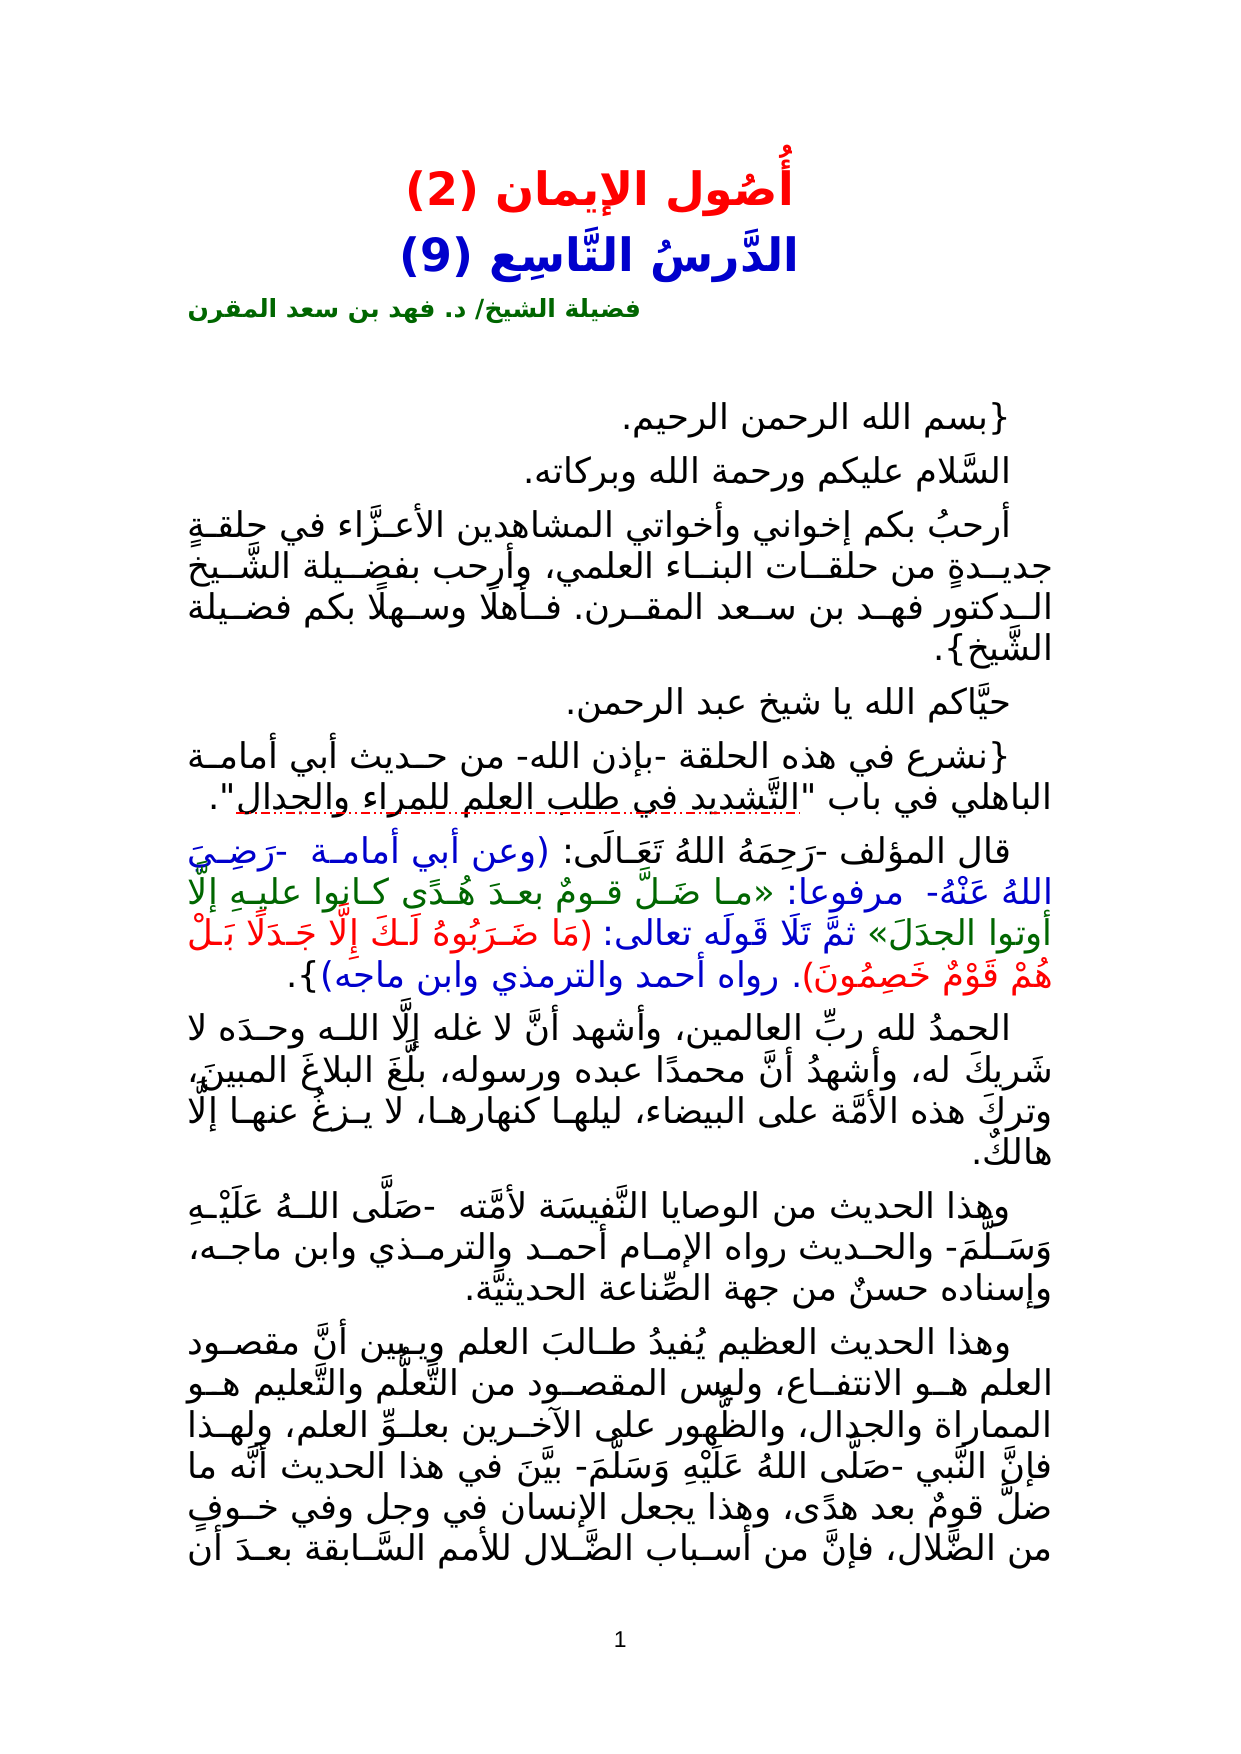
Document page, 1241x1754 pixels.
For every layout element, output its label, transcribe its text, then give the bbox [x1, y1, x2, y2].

text {بسم الله الرحمن الرحيم. [187, 397, 1053, 438]
text {نشرع في هذه الحلقة -بإذن الله- من حديث أبي أمامة الباهلي في باب "التَّشديد في طلب العلم للمراء والجدال". [187, 735, 1053, 818]
text حيَّاكم الله يا شيخ عبد الرحمن. [187, 682, 1053, 723]
text أُصُول الإيمان (2) [187, 162, 1053, 216]
text فضيلة الشيخ/ د. فهد بن سعد المقرن [187, 294, 1053, 323]
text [187, 1322, 1053, 1569]
text الحمدُ لله ربِّ العالمين، وأشهد أنَّ لا غله إلَّا الله وحدَه لا شَريكَ له، وأشهدُ أنَّ محمدًا عبده ورسوله، بلَّغَ البلاغَ المبينَ، وتركَ هذه الأمَّة على البيضاء، ليلها كنهارها، لا يزغُ عنها إلَّا هالكٌ. [187, 1008, 1053, 1173]
text السَّلام عليكم ورحمة الله وبركاته. [187, 450, 1053, 492]
text الدَّرسُ التَّاسِع (9) [187, 228, 1053, 282]
text وهذا الحديث من الوصايا النَّفيسَة لأمَّته -صَلَّى اللهُ عَلَيْهِ وَسَلَّمَ- والحديث رواه الإمام أحمد والترمذي وابن ماجه، وإسناده حسنٌ من جهة الصِّناعة الحديثيَّة. [187, 1185, 1053, 1309]
text أرحبُ بكم إخواني وأخواتي المشاهدين الأعزَّاء في حلقةٍ جديدةٍ من حلقات البناء العلمي، وأرحب بفضيلة الشَّيخ الدكتور فهد بن سعد المقرن. فأهلًا وسهلًا بكم فضيلة الشَّيخ}. [187, 504, 1053, 669]
text قال المؤلف -رَحِمَهُ اللهُ تَعَالَى: (وعن أبي أمامة -رَضِيَ اللهُ عَنْهُ- مرفوعا: «ما ضَلَّ قومٌ بعدَ هُدًى كانوا عليهِ إلَّا أوتوا الجدَلَ» ثمَّ تَلَا قَولَه تعالى: ﴿مَا ضَرَبُوهُ لَكَ إِلَّا جَدَلًا بَلْ هُمْ قَوْمٌ خَصِمُونَ﴾. رواه أحمد والترمذي وابن ماجه)}. [187, 830, 1053, 995]
